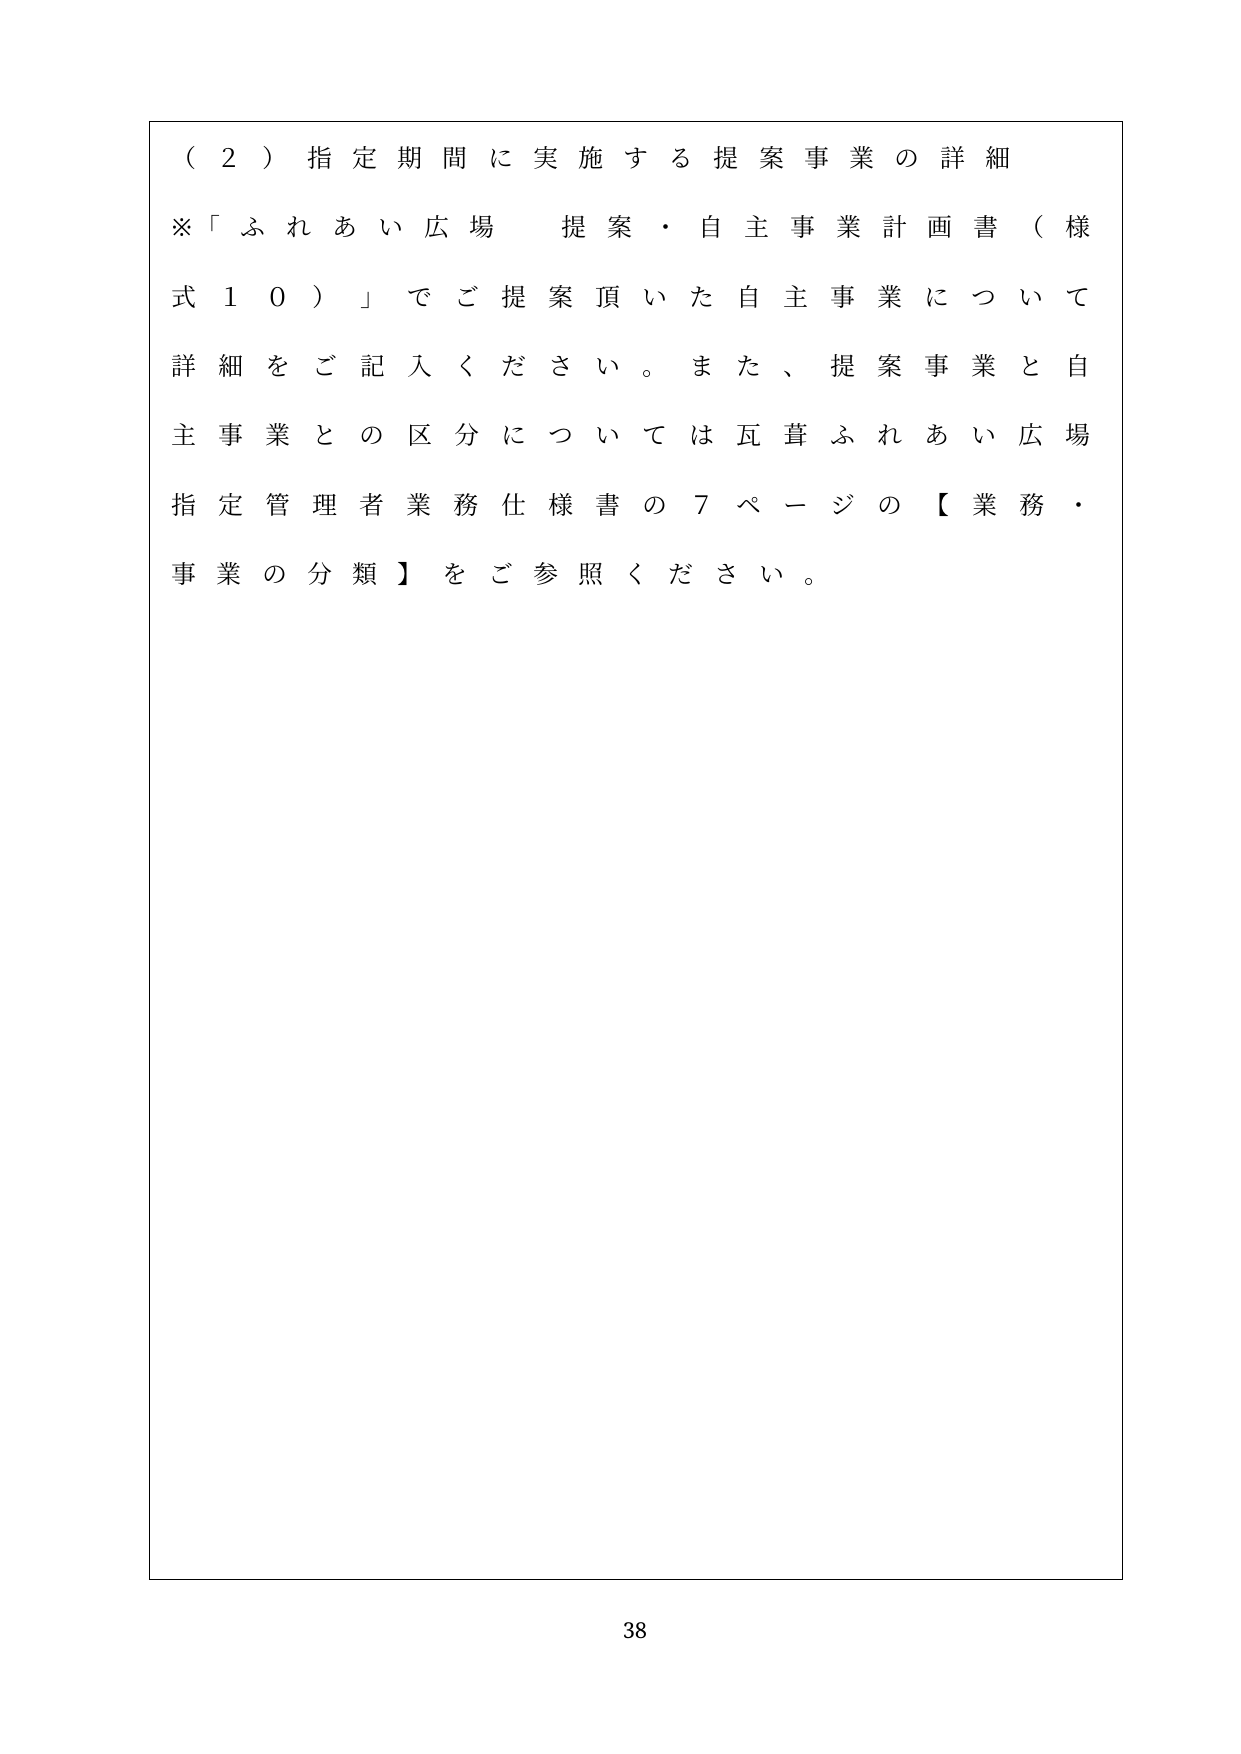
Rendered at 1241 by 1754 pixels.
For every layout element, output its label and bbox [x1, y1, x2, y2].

table_cell [150, 122, 1122, 1579]
